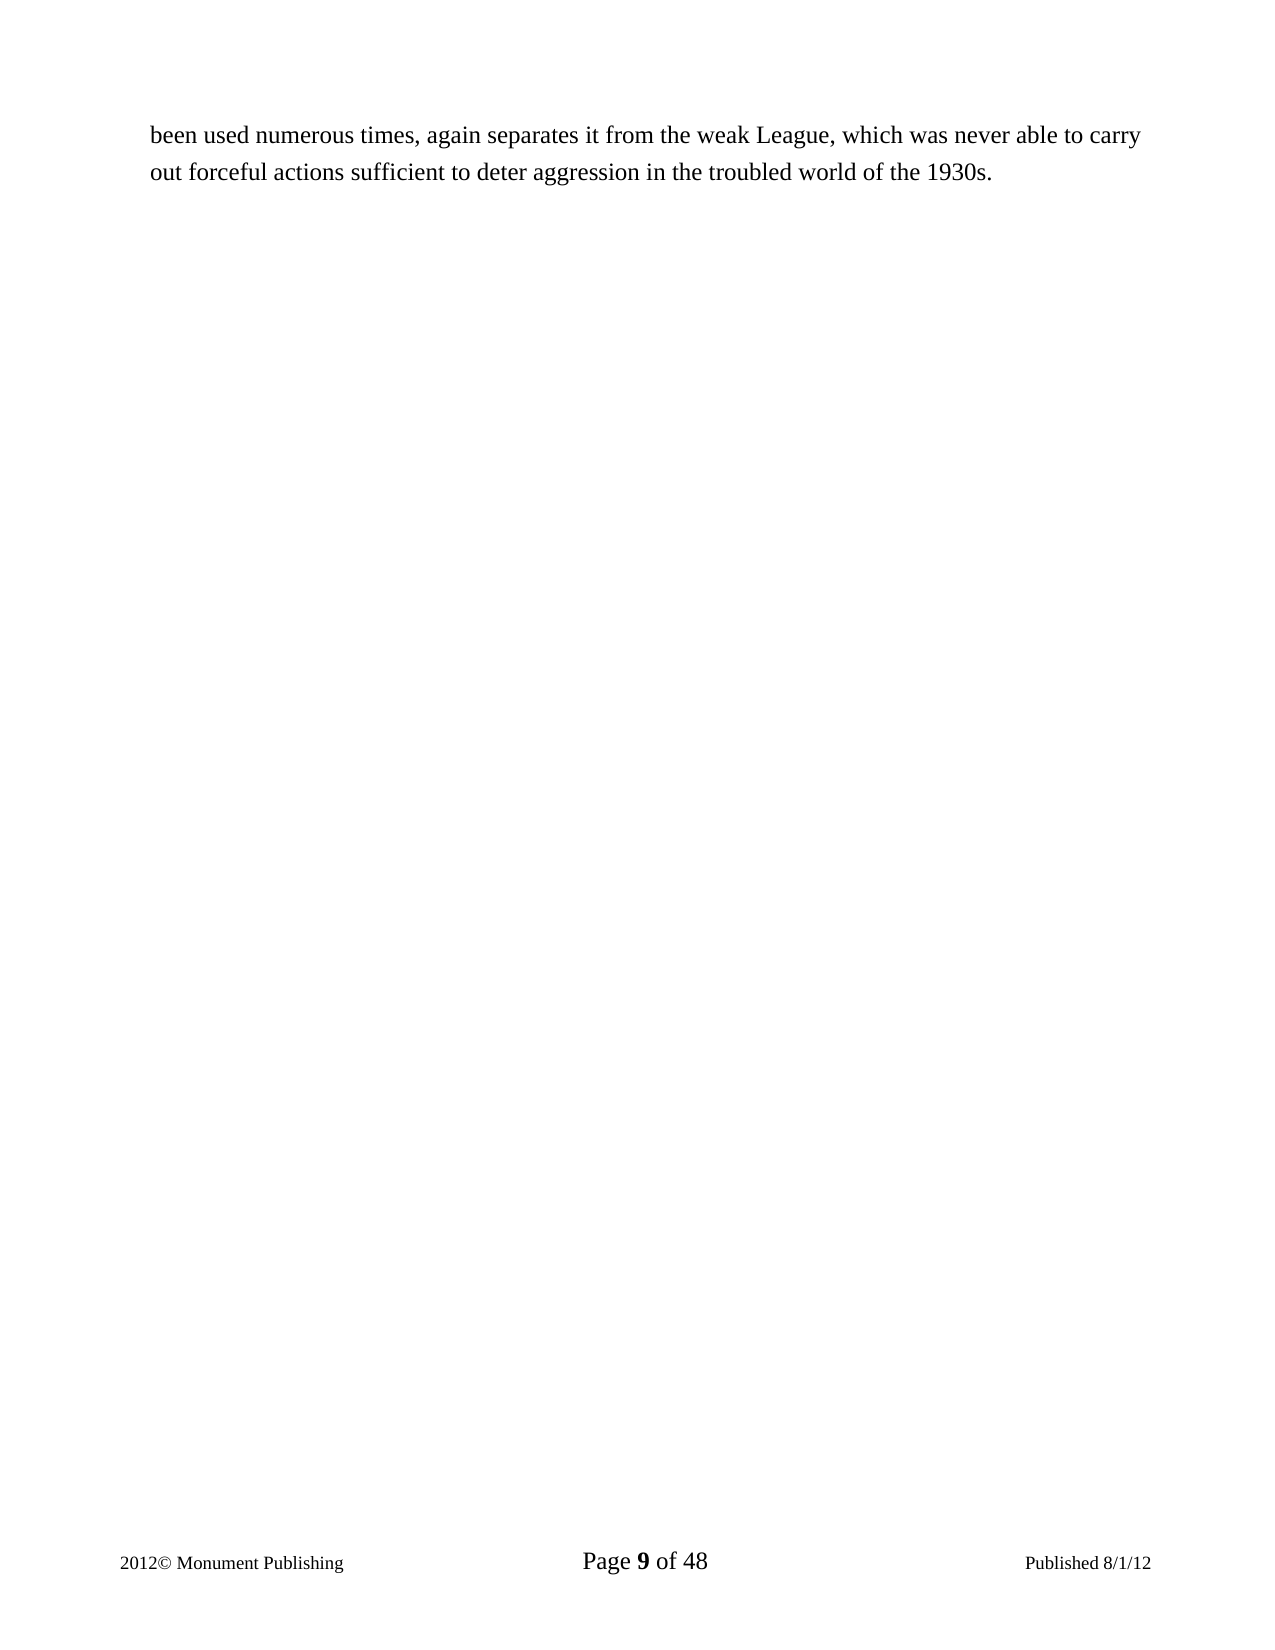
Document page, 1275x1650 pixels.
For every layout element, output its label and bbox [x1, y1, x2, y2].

text [150, 120, 1155, 186]
